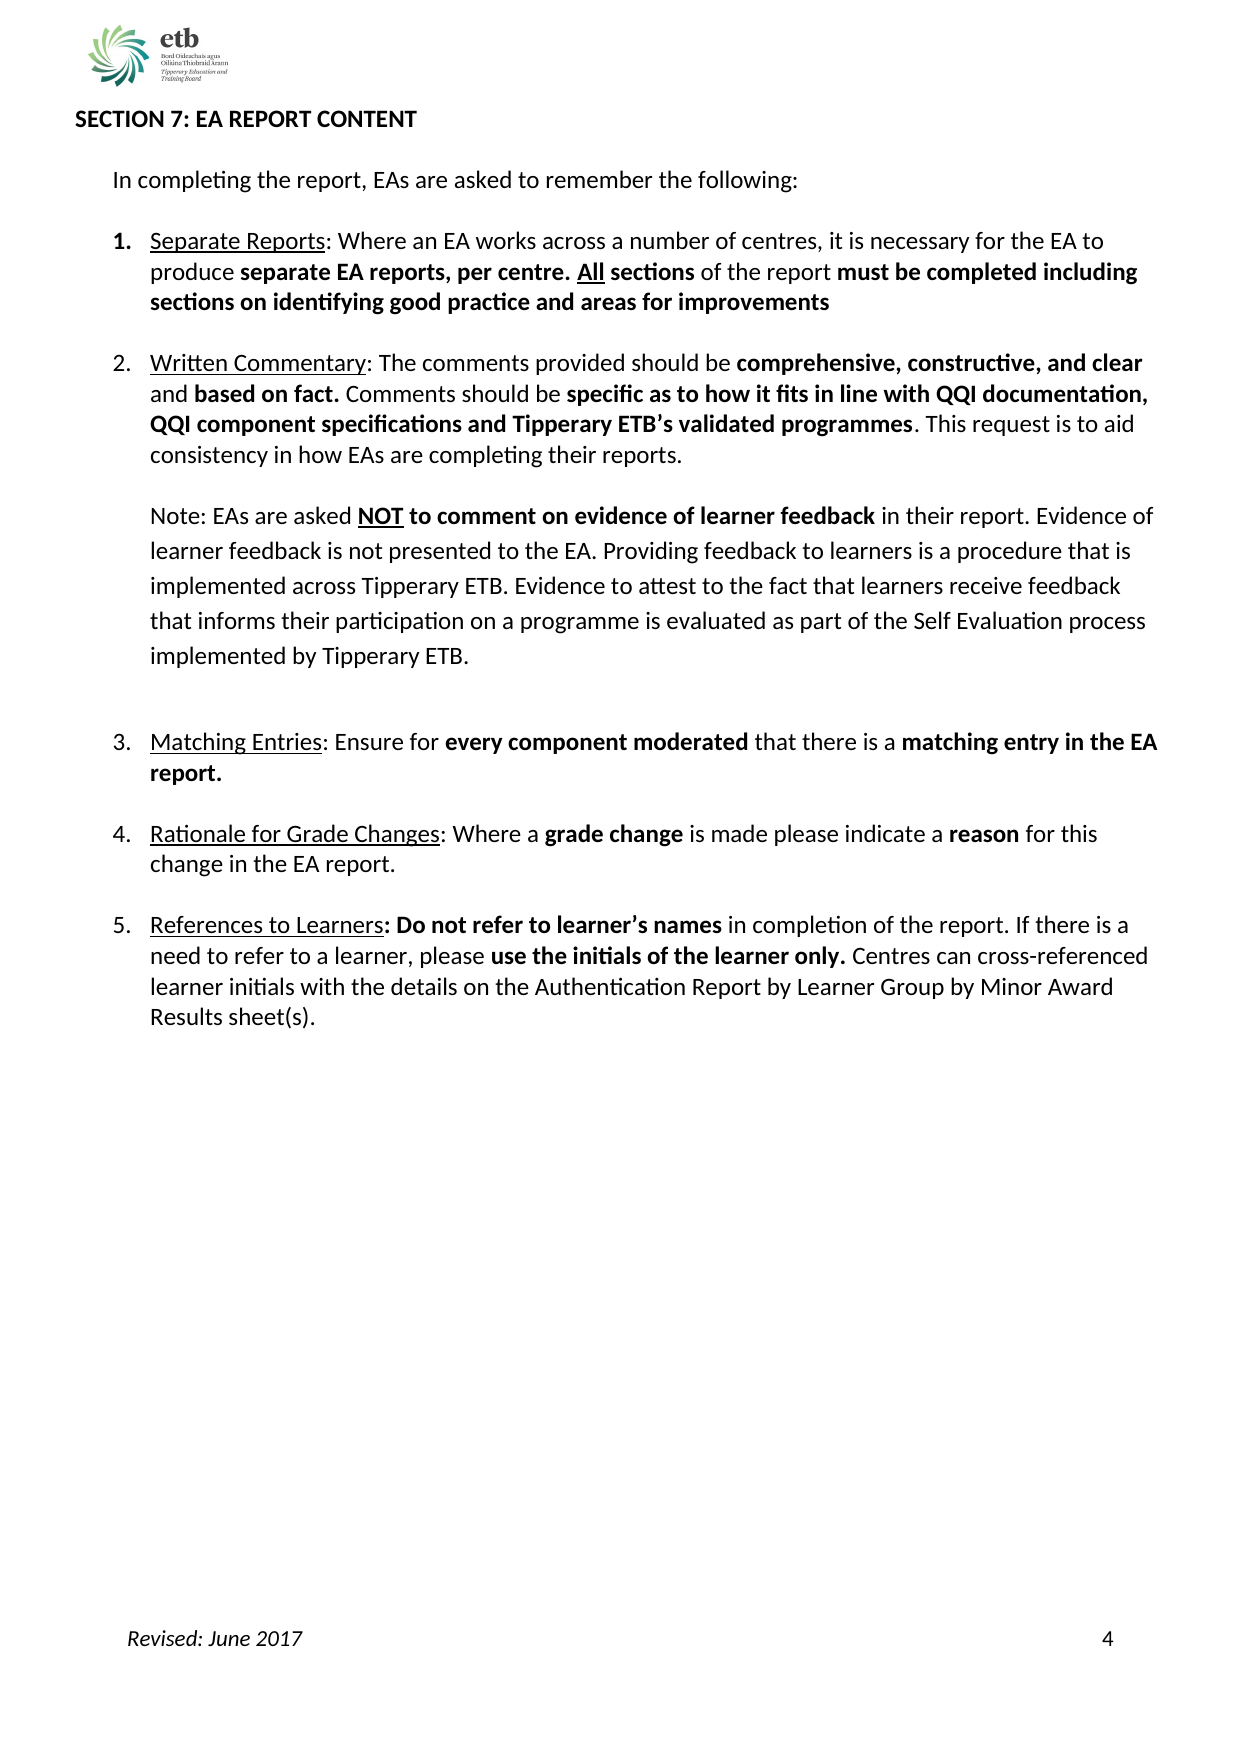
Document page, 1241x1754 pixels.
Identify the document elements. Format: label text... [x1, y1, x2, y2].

list Separate Reports: Where an EA works across a number of centres, it is necessary for the EA to produce separate EA reports, per centre. All sections of the report must be completed including sections on identifying good practice and areas for improvements [112, 226, 1165, 317]
text Note: EAs are asked NOT to comment on evidence of learner feedback in their report. Evidence of learner feedback is not presented to the EA. Providing feedback to learners is a procedure that is implemented across Tipperary ETB. Evidence to attest to the fact that learners receive feedback that informs their participation on a programme is evaluated as part of the Self Evaluation process implemented by Tipperary ETB. [150, 500, 1165, 671]
list References to Learners: Do not refer to learner’s names in completion of the report. If there is a need to refer to a learner, please use the initials of the learner only. Centres can cross-referenced learner initials with the details on the Authentication Report by Learner Group by Minor Award Results sheet(s). [112, 910, 1165, 1032]
text In completing the report, EAs are asked to remember the following: [112, 164, 1165, 195]
text SECTION 7: EA REPORT CONTENT [75, 103, 1165, 134]
list Rationale for Grade Changes: Where a grade change is made please indicate a reason for this change in the EA report. [112, 818, 1165, 879]
picture [75, 8, 263, 102]
list Written Commentary: The comments provided should be comprehensive, constructive, and clear and based on fact. Comments should be specific as to how it fits in line with QQI documentation, QQI component specifications and Tipperary ETB’s validated programmes. This request is to aid consistency in how EAs are completing their reports. [112, 348, 1165, 470]
list Matching Entries: Ensure for every component moderated that there is a matching entry in the EA report. [112, 727, 1165, 788]
